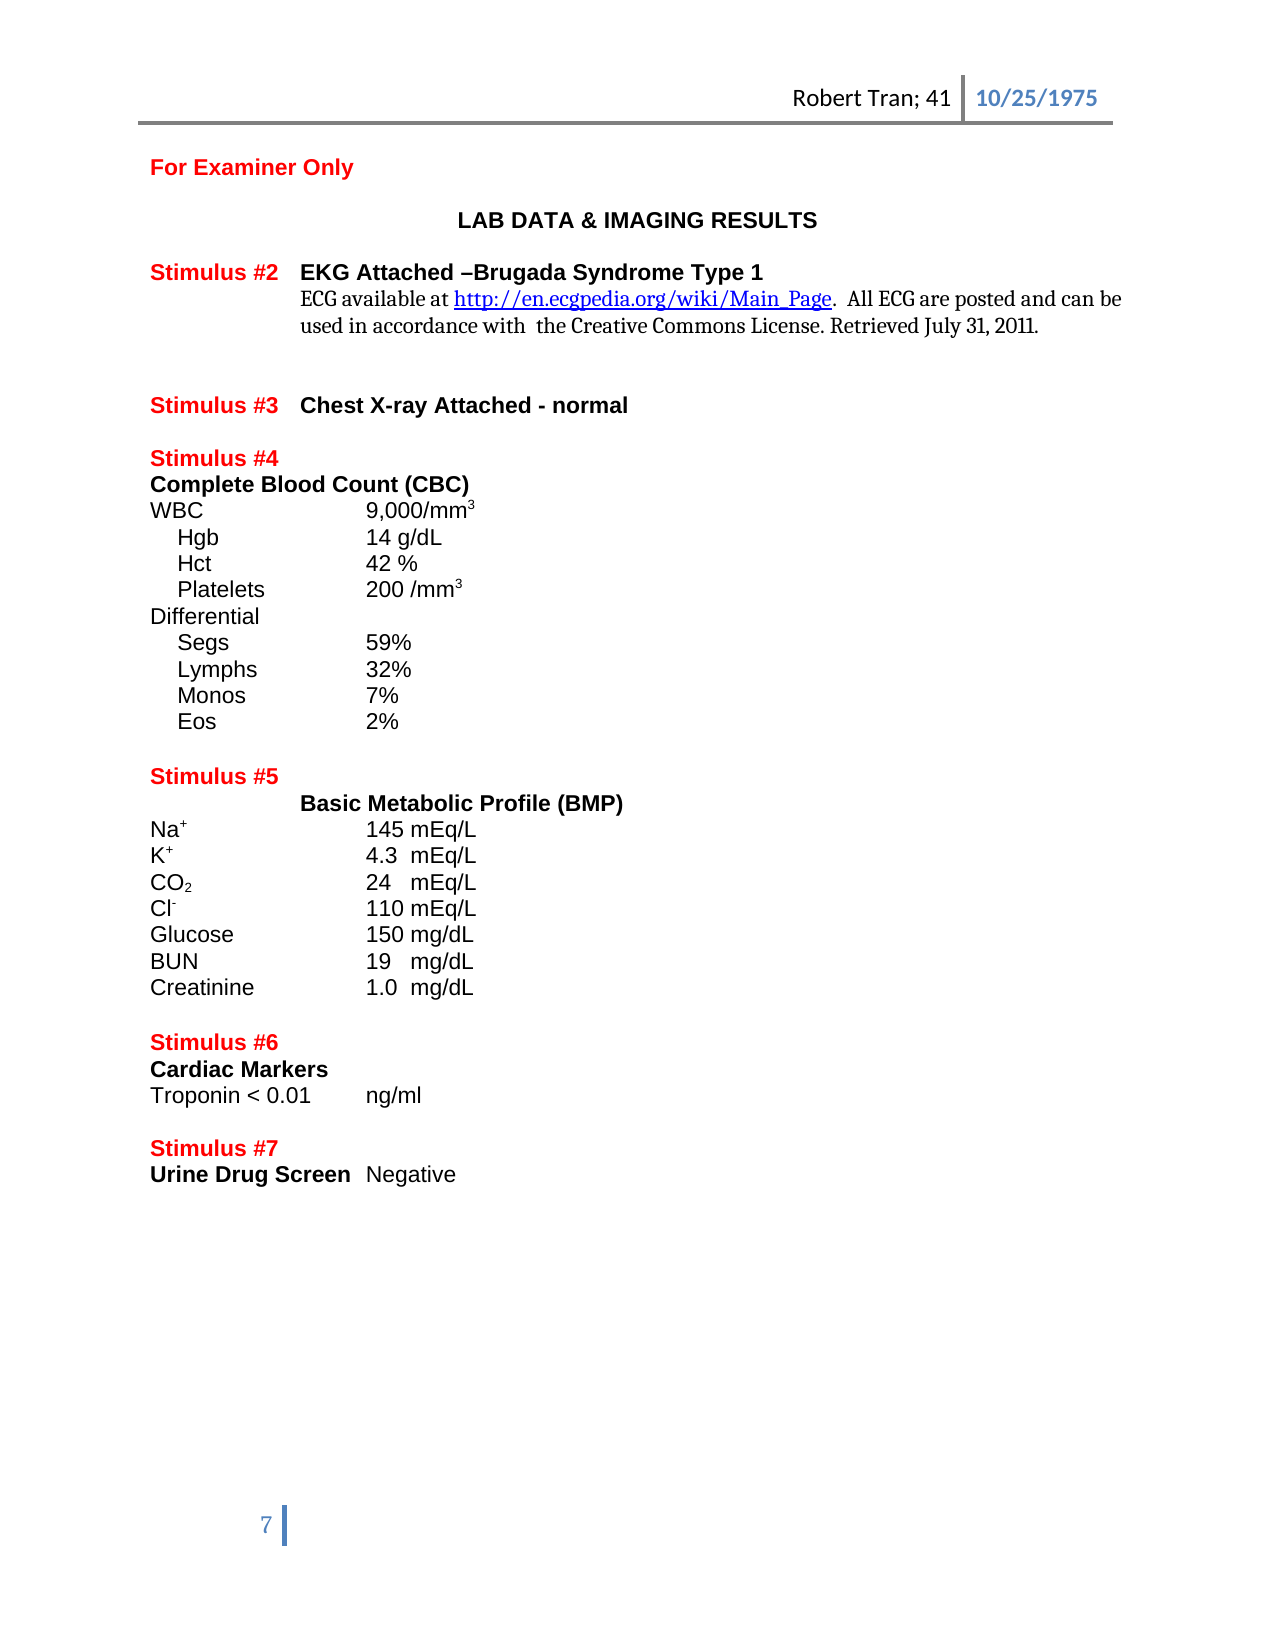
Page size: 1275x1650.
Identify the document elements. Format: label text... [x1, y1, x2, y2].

text LAB DATA & IMAGING RESULTS [150, 207, 1125, 233]
text Differential [150, 603, 1125, 629]
text Troponin < 0.01 ng/ml [150, 1082, 1125, 1108]
text Cl- 110 mEq/L [150, 895, 1125, 921]
text Stimulus #4 [150, 445, 1125, 471]
text Stimulus #6 [150, 1029, 1125, 1056]
text WBC 9,000/mm3 [150, 497, 1125, 524]
text Hgb 14 g/dL [150, 524, 1125, 550]
text CO2 24 mEq/L [150, 869, 1125, 895]
text Complete Blood Count (CBC) [150, 471, 1125, 497]
text Lymphs 32% [150, 656, 1125, 682]
text Cardiac Markers [150, 1056, 1125, 1082]
text BUN 19 mg/dL [150, 948, 1125, 974]
text Basic Metabolic Profile (BMP) [225, 790, 1125, 816]
text Glucose 150 mg/dL [150, 921, 1125, 948]
text Stimulus #2 EKG Attached –Brugada Syndrome Type 1 [150, 259, 1125, 286]
text Na+ 145 mEq/L [150, 816, 1125, 842]
text Segs 59% [150, 629, 1125, 656]
text Stimulus #7 [150, 1135, 1125, 1161]
text Eos 2% [150, 708, 1125, 734]
text Platelets 200 /mm3 [150, 576, 1125, 603]
text ECG available at http://en.ecgpedia.org/wiki/Main_Page. All ECG are posted and can be used in accordance with the Creative Commons License. Retrieved July 31, 2011. [300, 286, 1125, 366]
text Monos 7% [150, 682, 1125, 708]
text Creatinine 1.0 mg/dL [150, 974, 1125, 1001]
text K+ 4.3 mEq/L [150, 842, 1125, 869]
text Hct 42 % [150, 550, 1125, 576]
text Stimulus #3 Chest X-ray Attached - normal [150, 392, 1125, 418]
text For Examiner Only [150, 154, 1125, 180]
text Urine Drug Screen Negative [150, 1161, 1125, 1187]
text Stimulus #5 [150, 763, 1125, 790]
